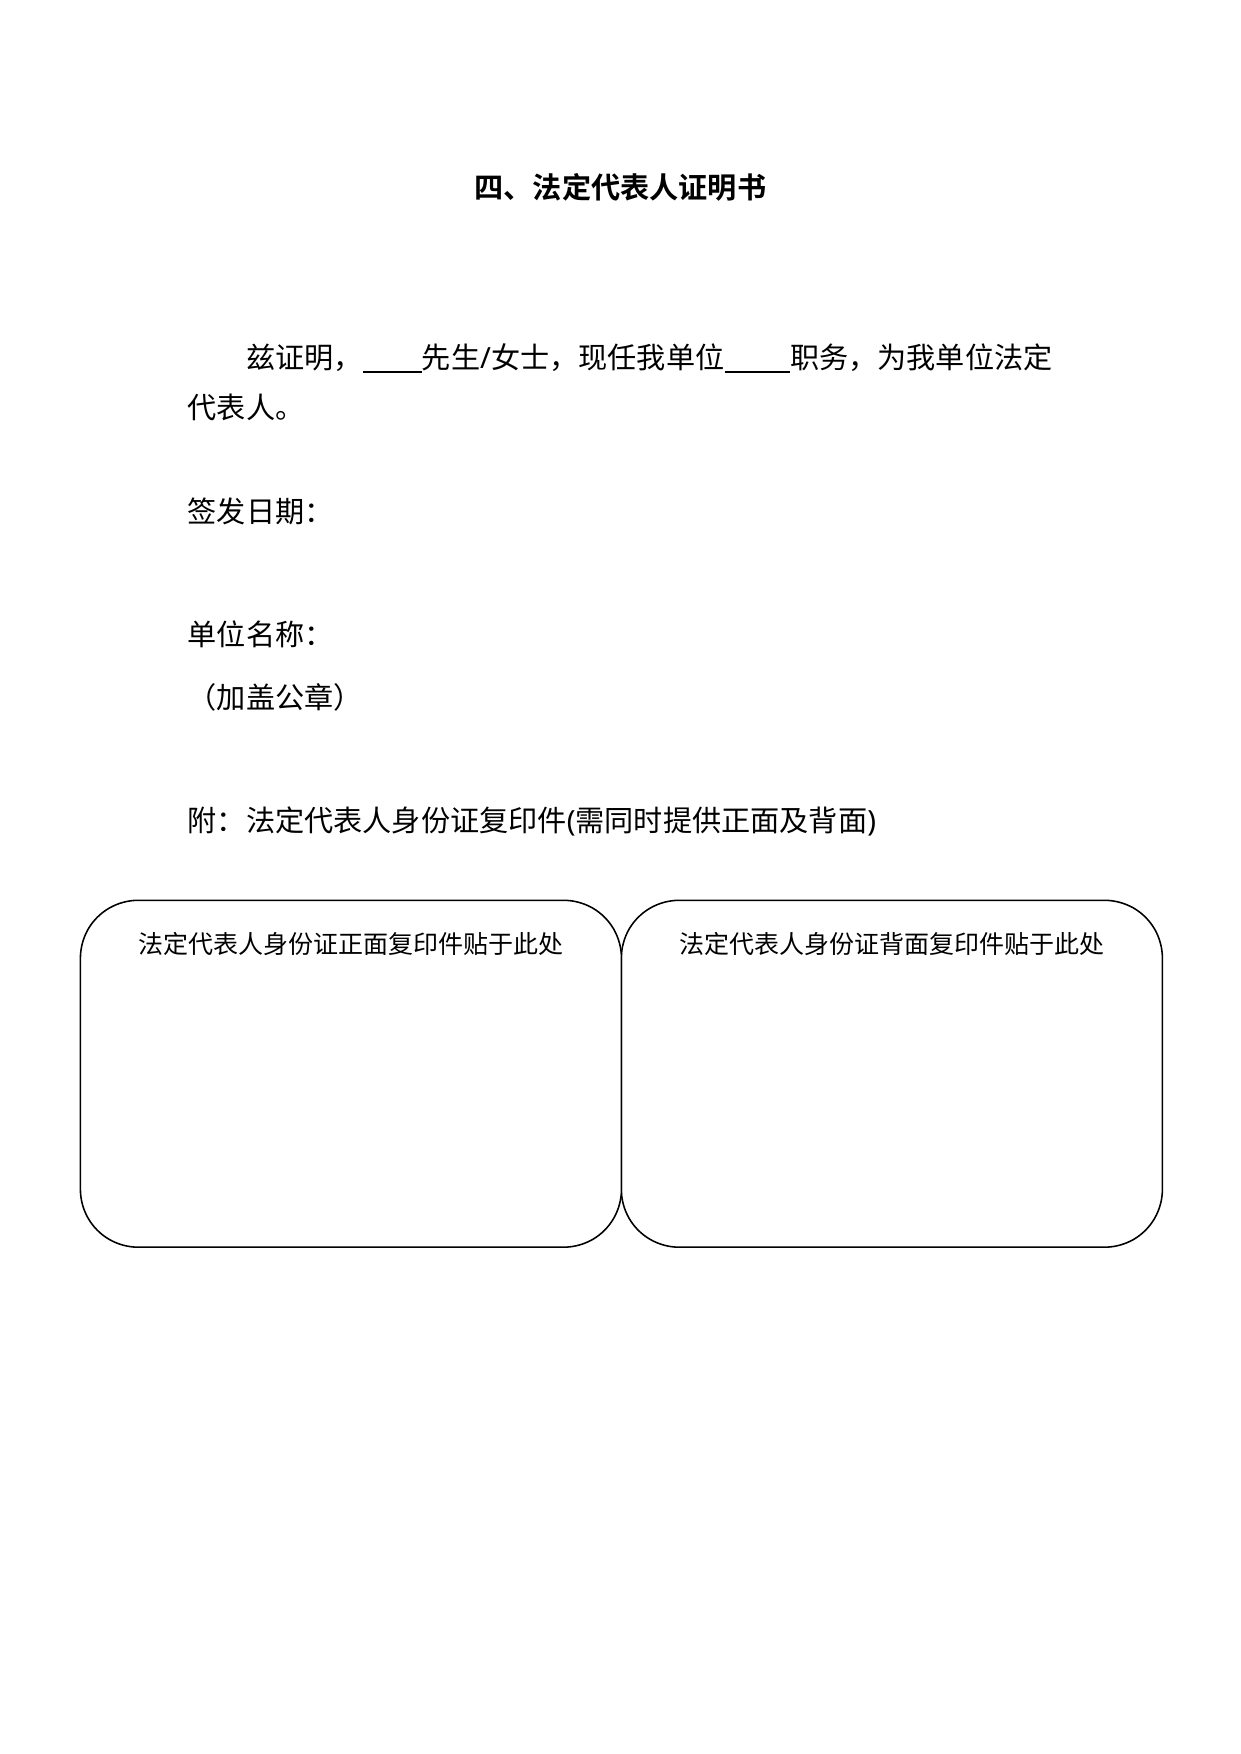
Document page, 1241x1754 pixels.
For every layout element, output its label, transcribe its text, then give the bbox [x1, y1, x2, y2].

text 兹证明， 先生/女士，现任我单位 职务，为我单位法定代表人。 [187, 329, 1053, 429]
text 单位名称： [187, 611, 1059, 654]
text 签发日期： [187, 488, 1059, 531]
title 四、法定代表人证明书 [187, 162, 1053, 208]
text 附：法定代表人身份证复印件(需同时提供正面及背面) [187, 798, 1059, 840]
text （加盖公章） [187, 675, 1059, 717]
